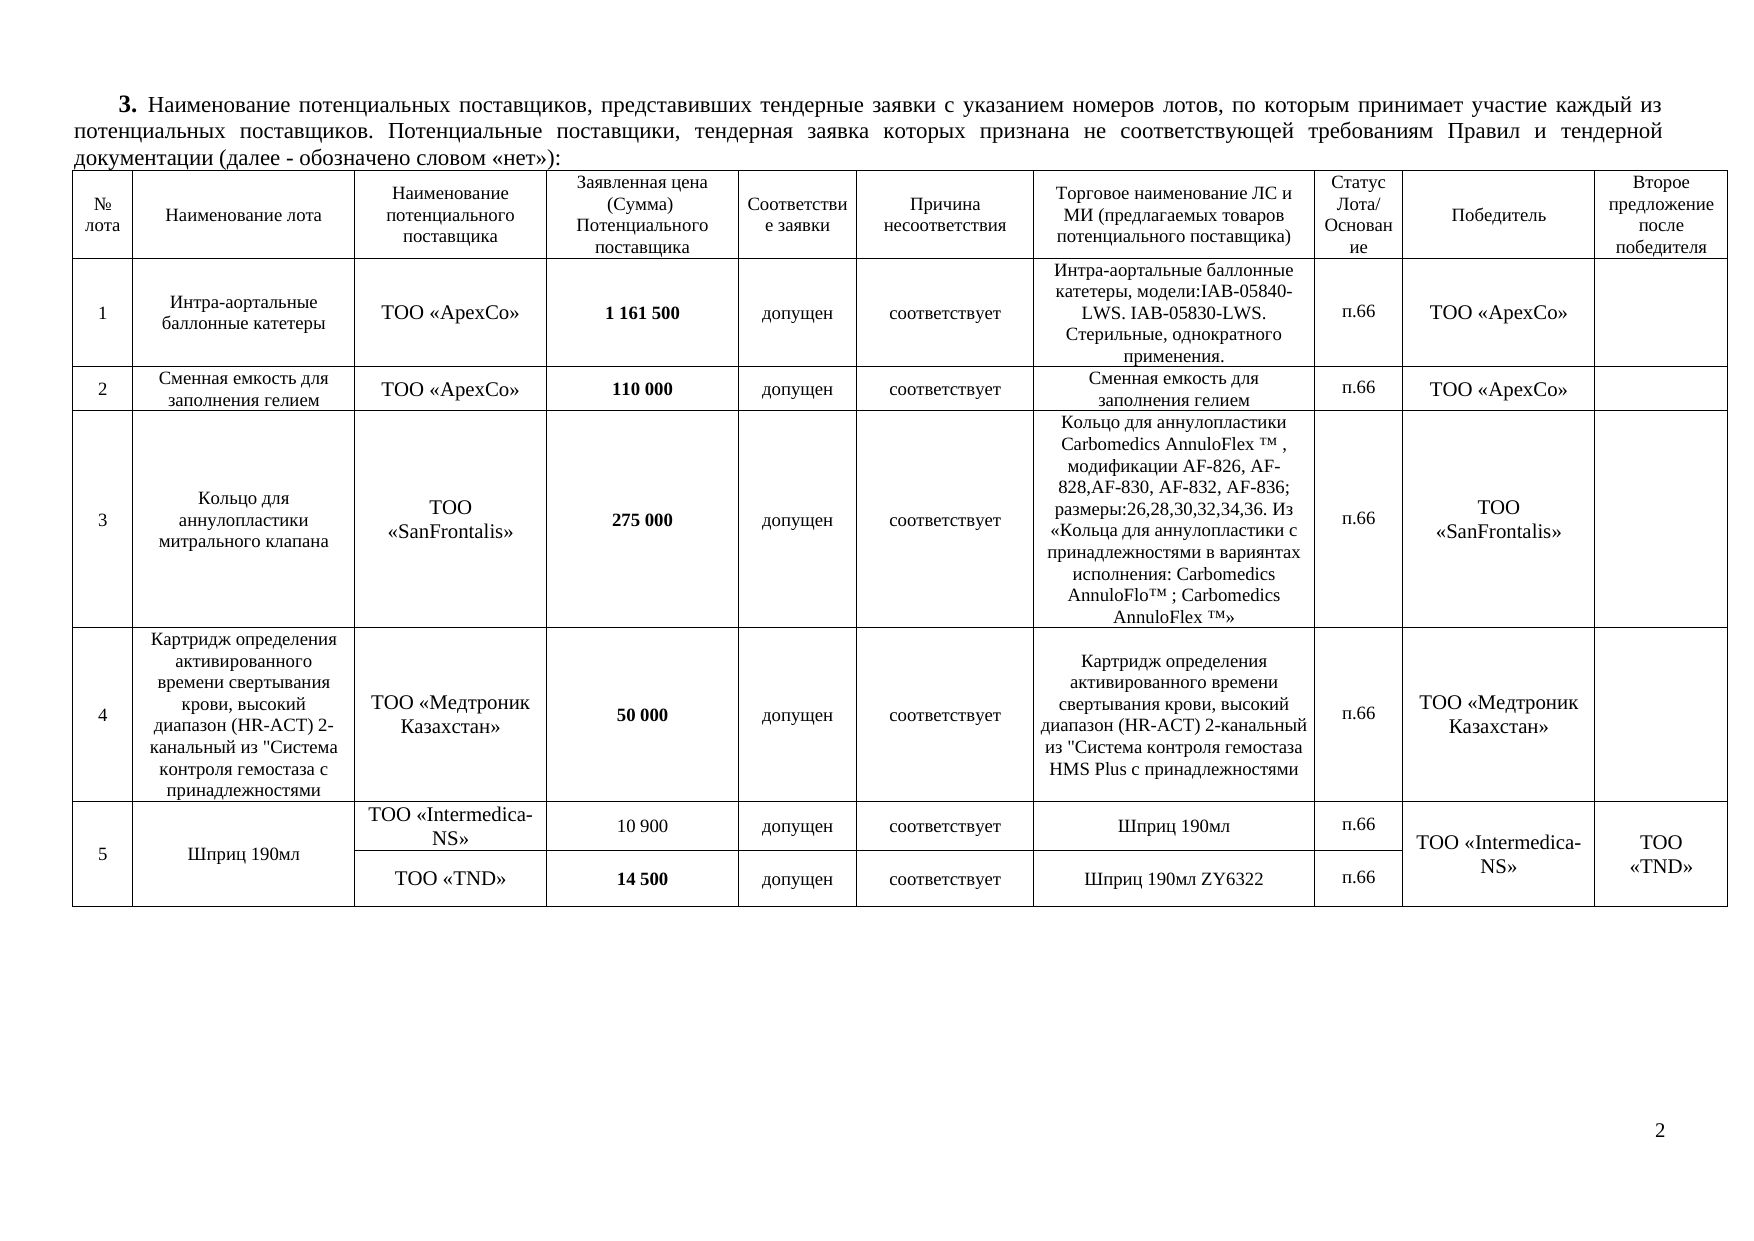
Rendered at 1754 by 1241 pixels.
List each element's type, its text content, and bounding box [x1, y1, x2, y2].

table_cell 110 000 [547, 367, 738, 410]
table_cell соответствует [857, 802, 1033, 850]
table_cell Кольцо для аннулопластики Carbomedics AnnuloFlex ™ , модификации AF-826, AF-828,AF-830, AF-832, AF-836; размеры:26,28,30,32,34,36. Из «Кольца для аннулопластики с принадлежностями в вариянтах исполнения: Carbomedics AnnuloFlo™ ; Carbomedics AnnuloFlex ™» [1034, 411, 1314, 627]
table_cell соответствует [857, 851, 1033, 906]
table_cell Интрa-аортальные баллонные катетеры, модели:IAB-05840-LWS. IAB-05830-LWS. Стерильные, однократного применения. [1034, 259, 1314, 366]
table_header Причина несоответствия [857, 171, 1033, 257]
table_cell [1595, 367, 1727, 410]
table_header Статус Лота/ Основание [1315, 171, 1402, 257]
table_header Соответствие заявки [739, 171, 856, 257]
table_header Заявленная цена (Сумма) Потенциального поставщика [547, 171, 738, 257]
table_cell ТОО «TND» [1595, 802, 1727, 906]
table_cell п.66 [1315, 851, 1402, 906]
table_cell [1595, 259, 1727, 366]
table_cell Сменная емкость для заполнения гелием [1034, 367, 1314, 410]
table_cell ТОО «ApexCo» [1403, 259, 1594, 366]
table_cell допущен [739, 628, 856, 801]
table_cell Картридж определения активированного времени свертывания крови, высокий диапазон (HR-ACT) 2-канальный из "Система контроля гемостаза с принадлежностями [133, 628, 354, 801]
table_cell ТОО «Медтроник Казахстан» [1403, 628, 1594, 801]
table_cell ТОО «Intermedica-NS» [1403, 802, 1594, 906]
table_cell Шприц 190мл ZY6322 [1034, 851, 1314, 906]
table_cell допущен [739, 411, 856, 627]
table_header Наименование лота [133, 171, 354, 257]
table_cell ТОО «SanFrontalis» [1403, 411, 1594, 627]
table_cell 5 [73, 802, 132, 906]
table_cell 1 [73, 259, 132, 366]
table_cell 3 [73, 411, 132, 627]
table_cell допущен [739, 851, 856, 906]
table_cell Кольцо для аннулопластики митрального клапана [133, 411, 354, 627]
table_header Торговое наименование ЛС и МИ (предлагаемых товаров потенциального поставщика) [1034, 171, 1314, 257]
list Наименование потенциальных поставщиков, представивших тендерные заявки с указанием номеров лотов, по которым принимает участие каждый из потенциальных поставщиков. Потенциальные поставщики, тендерная заявка которых признана не соответствующей требованиям Правил и тендерной документации (далее - обозначено словом «нет»): [74, 89, 1665, 170]
table_cell 4 [73, 628, 132, 801]
table_cell соответствует [857, 411, 1033, 627]
table_cell п.66 [1315, 802, 1402, 850]
table_cell Шприц 190мл [1034, 802, 1314, 850]
table_header № лота [73, 171, 132, 257]
table_cell 10 900 [547, 802, 738, 850]
table_cell п.66 [1315, 411, 1402, 627]
table_cell 50 000 [547, 628, 738, 801]
table_cell ТОО «ApexCo» [1403, 367, 1594, 410]
table_cell ТОО «TND» [355, 851, 546, 906]
table_cell ТОО «Intermedica-NS» [355, 802, 546, 850]
table_header Победитель [1403, 171, 1594, 257]
table_cell Картридж определения активированного времени свертывания крови, высокий диапазон (HR-ACT) 2-канальный из "Система контроля гемостаза HMS Plus с принадлежностями [1034, 628, 1314, 801]
table_cell [1595, 628, 1727, 801]
table_cell п.66 [1315, 259, 1402, 366]
table_cell ТОО «SanFrontalis» [355, 411, 546, 627]
table_cell допущен [739, 802, 856, 850]
table_cell п.66 [1315, 628, 1402, 801]
table_cell [1595, 411, 1727, 627]
table_cell 275 000 [547, 411, 738, 627]
table_cell 14 500 [547, 851, 738, 906]
table_cell 2 [73, 367, 132, 410]
table_cell соответствует [857, 628, 1033, 801]
table_cell Шприц 190мл [133, 802, 354, 906]
table_cell Сменная емкость для заполнения гелием [133, 367, 354, 410]
table_cell соответствует [857, 367, 1033, 410]
table_cell допущен [739, 367, 856, 410]
table_cell соответствует [857, 259, 1033, 366]
table_cell 1 161 500 [547, 259, 738, 366]
table_header Наименование потенциального поставщика [355, 171, 546, 257]
table_cell ТОО «ApexCo» [355, 259, 546, 366]
table_cell ТОО «Медтроник Казахстан» [355, 628, 546, 801]
table_header Второе предложение после победителя [1595, 171, 1727, 257]
table_cell Интрa-аортальные баллонные катетеры [133, 259, 354, 366]
table_cell п.66 [1315, 367, 1402, 410]
table_cell допущен [739, 259, 856, 366]
table_cell ТОО «ApexCo» [355, 367, 546, 410]
